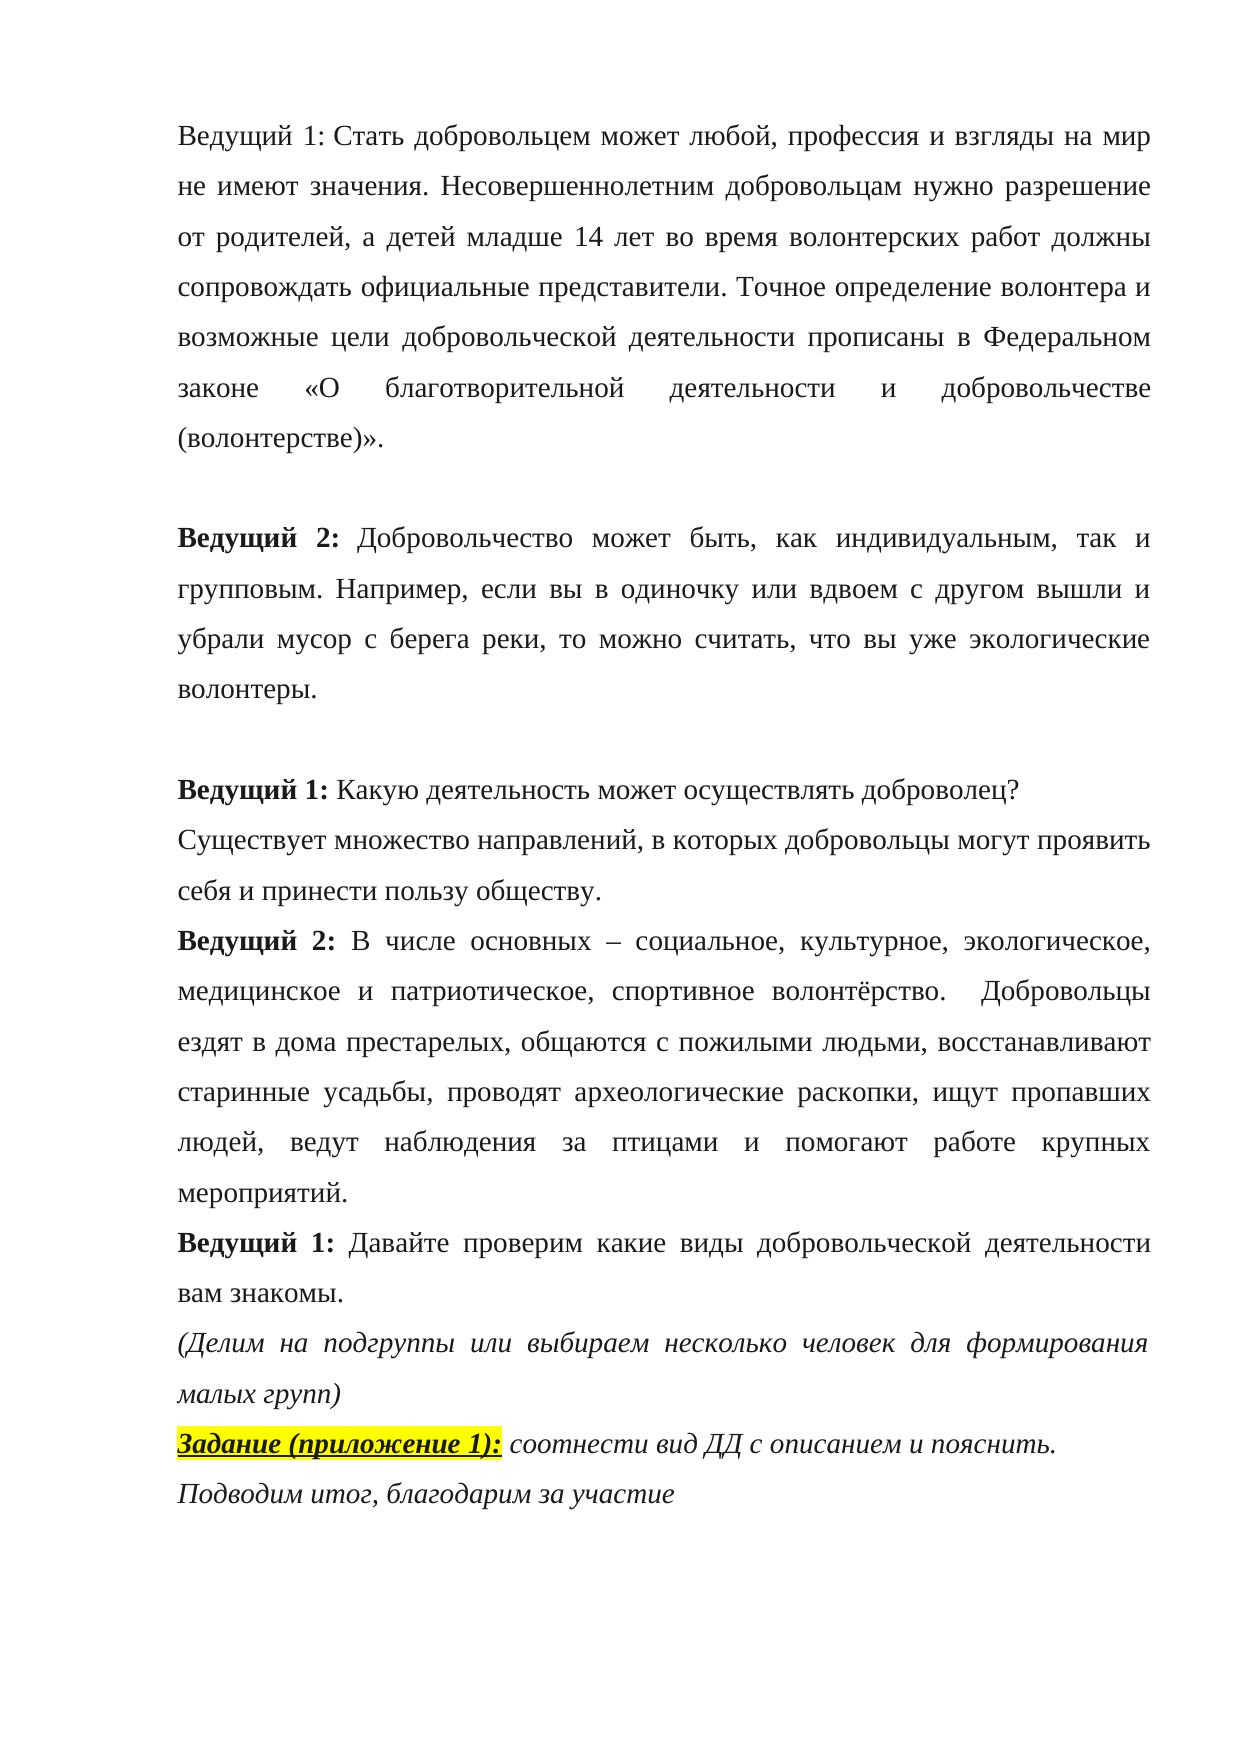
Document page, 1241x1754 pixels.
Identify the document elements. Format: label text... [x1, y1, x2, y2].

text Ведущий 2: В числе основных – социальное, культурное, экологическое, медицинское и патриотическое, спортивное волонтёрство. Добровольцы ездят в дома престарелых, общаются с пожилыми людьми, восстанавливают старинные усадьбы, проводят археологические раскопки, ищут пропавших людей, ведут наблюдения за птицами и помогают работе крупных мероприятий. [177, 923, 1152, 1208]
text Задание (приложение 1): соотнести вид ДД с описанием и пояснить. [502, 1426, 1152, 1460]
text Подводим итог, благодарим за участие [177, 1477, 1152, 1510]
text Ведущий 1: Давайте проверим какие виды добровольческой деятельности вам знакомы. [177, 1225, 1152, 1309]
text Ведущий 1: Стать добровольцем может любой, профессия и взгляды на мир не имеют значения. Несовершеннолетним добровольцам нужно разрешение от родителей, а детей младше 14 лет во время волонтерских работ должны сопровождать официальные представители. Точное определение волонтера и возможные цели добровольческой деятельности прописаны в Федеральном законе «О благотворительной деятельности и добровольчестве (волонтерстве)». [177, 118, 1152, 453]
text Ведущий 2: Добровольчество может быть, как индивидуальным, так и групповым. Например, если вы в одиночку или вдвоем с другом вышли и убрали мусор с берега реки, то можно считать, что вы уже экологические волонтеры. [177, 521, 1152, 705]
text Ведущий 1: Какую деятельность может осуществлять доброволец? [177, 772, 1152, 806]
text (Делим на подгруппы или выбираем несколько человек для формирования малых групп) [177, 1326, 1152, 1409]
text Существует множество направлений, в которых добровольцы могут проявить себя и принести пользу обществу. [177, 822, 1152, 906]
